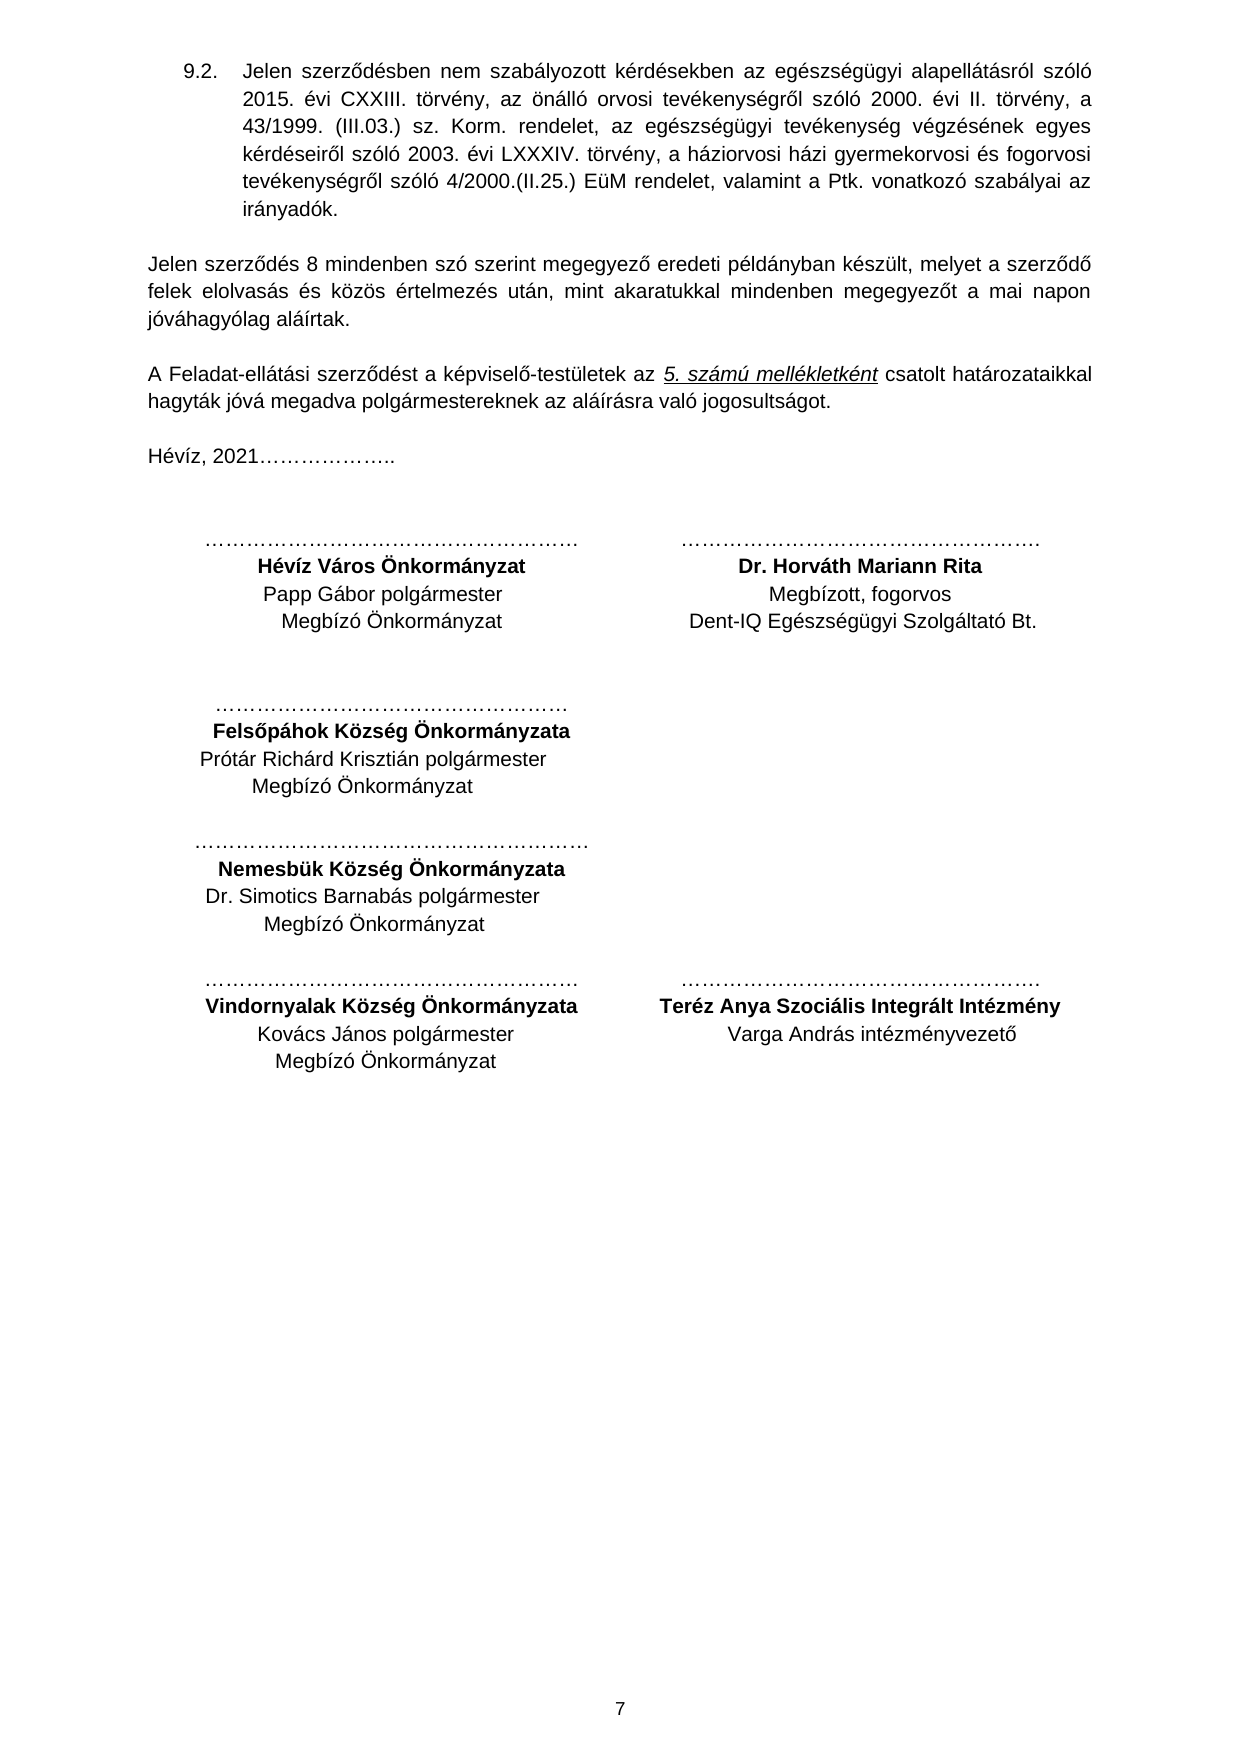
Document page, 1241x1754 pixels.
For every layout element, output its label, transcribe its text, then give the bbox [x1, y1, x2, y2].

text Hévíz Város Önkormányzat Dr. Horváth Mariann Rita [148, 554, 1092, 578]
text Dr. Simotics Barnabás polgármester [148, 884, 1092, 908]
text Prótár Richárd Krisztián polgármester [148, 747, 1092, 771]
text ……………………………………………… ……………………………………………. [148, 527, 1092, 551]
text Papp Gábor polgármester Megbízott, fogorvos [148, 582, 1092, 606]
text Megbízó Önkormányzat Dent-IQ Egészségügyi Szolgáltató Bt. [148, 609, 1092, 633]
text Megbízó Önkormányzat [148, 912, 1092, 936]
text Felsőpáhok Község Önkormányzata [148, 719, 1092, 743]
text Nemesbük Község Önkormányzata [148, 857, 1092, 881]
text Jelen szerződés 8 mindenben szó szerint megegyező eredeti példányban készült, melyet a szerződő felek elolvasás és közös értelmezés után, mint akaratukkal mindenben megegyezőt a mai napon jóváhagyólag aláírtak. [148, 252, 1092, 331]
text ……………………………………………… ……………………………………………. [148, 967, 1092, 991]
text …………………………………………… [148, 692, 1092, 716]
text Hévíz, 2021……………….. [148, 444, 1092, 468]
text Vindornyalak Község Önkormányzata Teréz Anya Szociális Integrált Intézmény [148, 994, 1092, 1018]
list Jelen szerződésben nem szabályozott kérdésekben az egészségügyi alapellátásról szóló 2015. évi CXXIII. törvény, az önálló orvosi tevékenységről szóló 2000. évi II. törvény, a 43/1999. (III.03.) sz. Korm. rendelet, az egészségügyi tevékenység végzésének egyes kérdéseiről szóló 2003. évi LXXXIV. törvény, a háziorvosi házi gyermekorvosi és fogorvosi tevékenységről szóló 4/2000.(II.25.) EüM rendelet, valamint a Ptk. vonatkozó szabályai az irányadók. [183, 59, 1092, 221]
text Megbízó Önkormányzat [148, 774, 1092, 798]
text Kovács János polgármester Varga András intézményvezető [148, 1022, 1092, 1046]
text Megbízó Önkormányzat [148, 1049, 1092, 1073]
text A Feladat-ellátási szerződést a képviselő-testületek az 5. számú mellékletként csatolt határozataikkal hagyták jóvá megadva polgármestereknek az aláírásra való jogosultságot. [148, 362, 1092, 413]
text ………………………………………………… [148, 829, 1092, 853]
